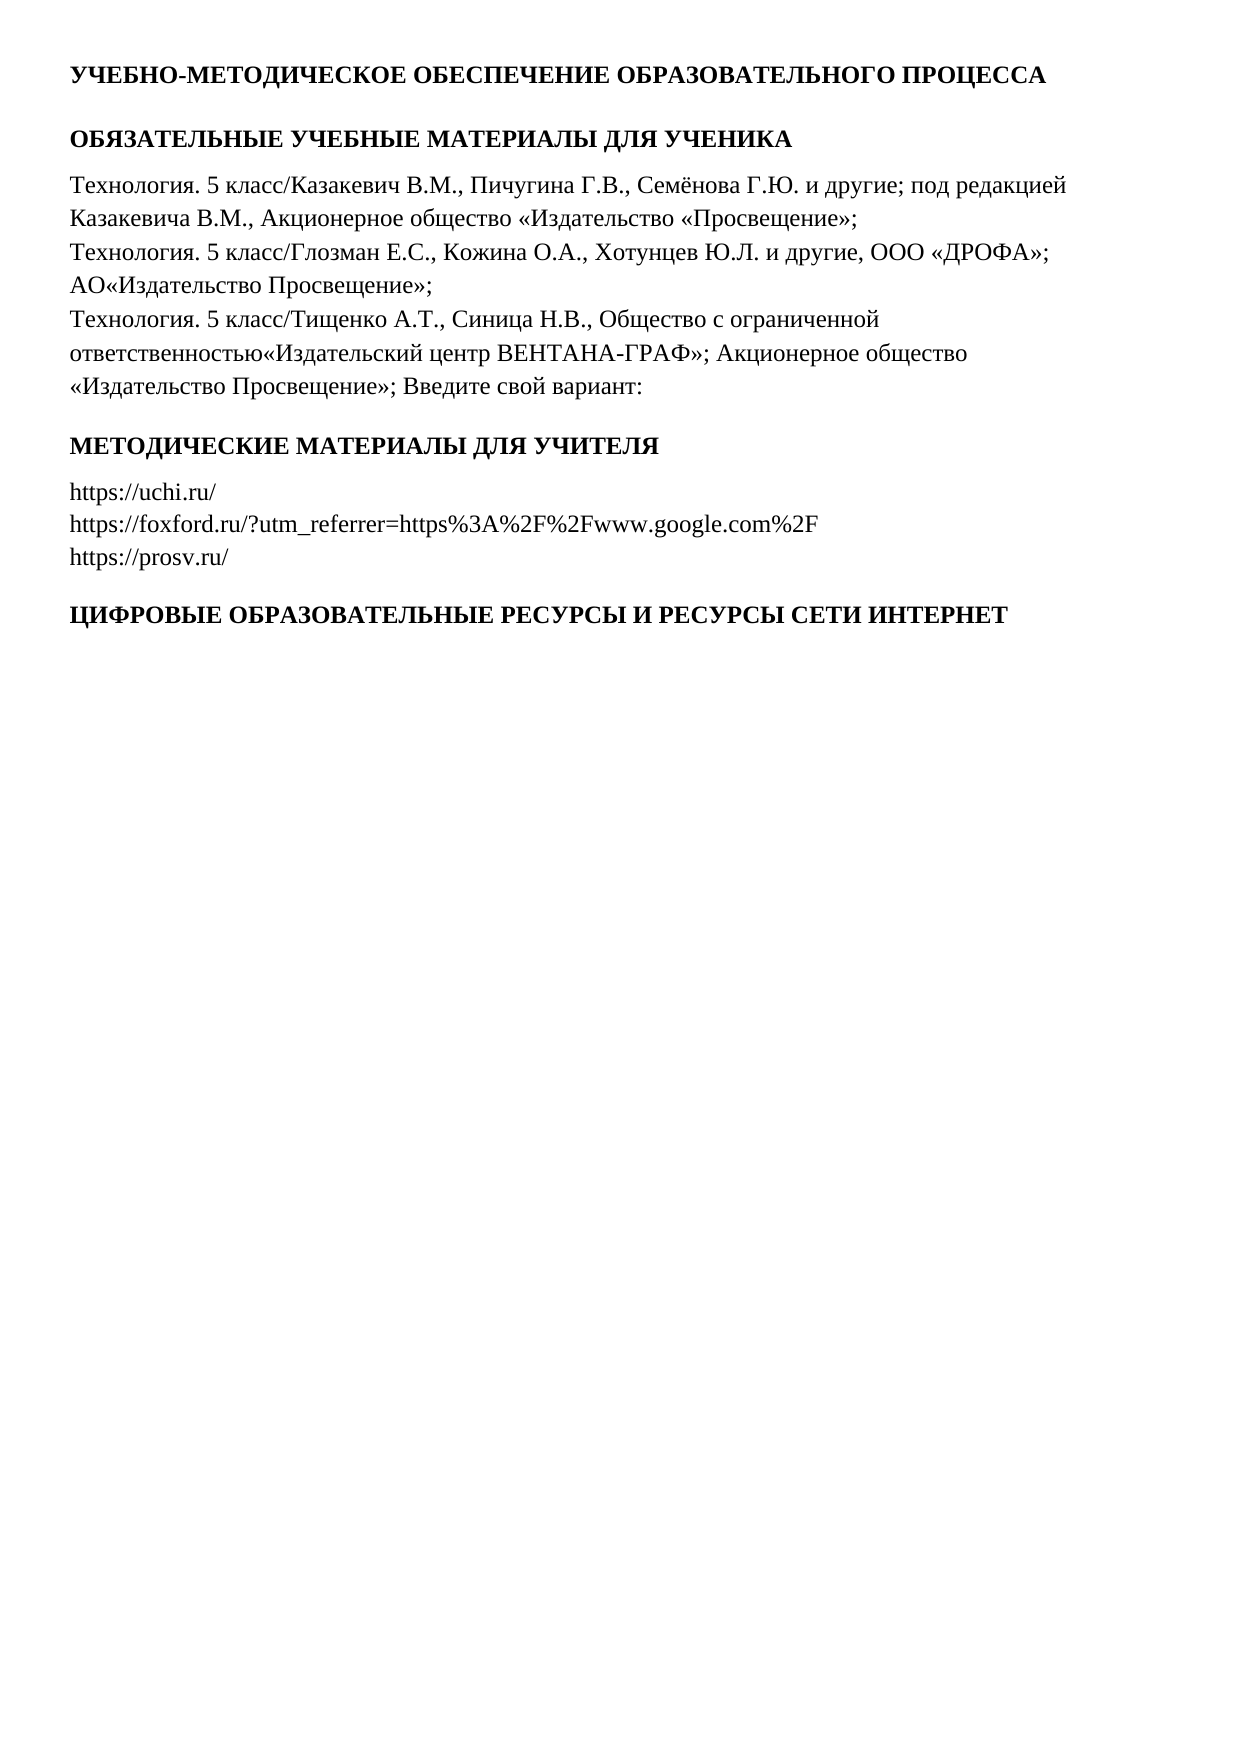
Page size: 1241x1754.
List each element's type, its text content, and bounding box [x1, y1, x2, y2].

text ЦИФРОВЫЕ ОБРАЗОВАТЕЛЬНЫЕ РЕСУРСЫ И РЕСУРСЫ СЕТИ ИНТЕРНЕТ [69, 602, 1172, 629]
text УЧЕБНО-МЕТОДИЧЕСКОЕ ОБЕСПЕЧЕНИЕ ОБРАЗОВАТЕЛЬНОГО ПРОЦЕССА [69, 62, 1172, 89]
text МЕТОДИЧЕСКИЕ МАТЕРИАЛЫ ДЛЯ УЧИТЕЛЯ [69, 432, 1172, 459]
text Технология. 5 класс/Казакевич В.М., Пичугина Г.В., Семёнова Г.Ю. и другие; под редакцией Казакевича В.М., Акционерное общество «Издательство «Просвещение»; Технология. 5 класс/Глозман Е.С., Кожина О.А., Хотунцев Ю.Л. и другие, ООО «ДРОФА»; АО«Издательство Просвещение»; Технология. 5 класс/Тищенко А.Т., Синица Н.В., Общество с ограниченной ответственностью«Издательский центр ВЕНТАНА-ГРАФ»; Акционерное общество «Издательство Просвещение»; Введите свой вариант: [69, 170, 1112, 400]
text https://uchi.ru/ https://foxford.ru/?utm_referrer=https%3A%2F%2Fwww.google.com%2F https://prosv.ru/ [69, 477, 827, 571]
text ОБЯЗАТЕЛЬНЫЕ УЧЕБНЫЕ МАТЕРИАЛЫ ДЛЯ УЧЕНИКА [69, 125, 1172, 153]
